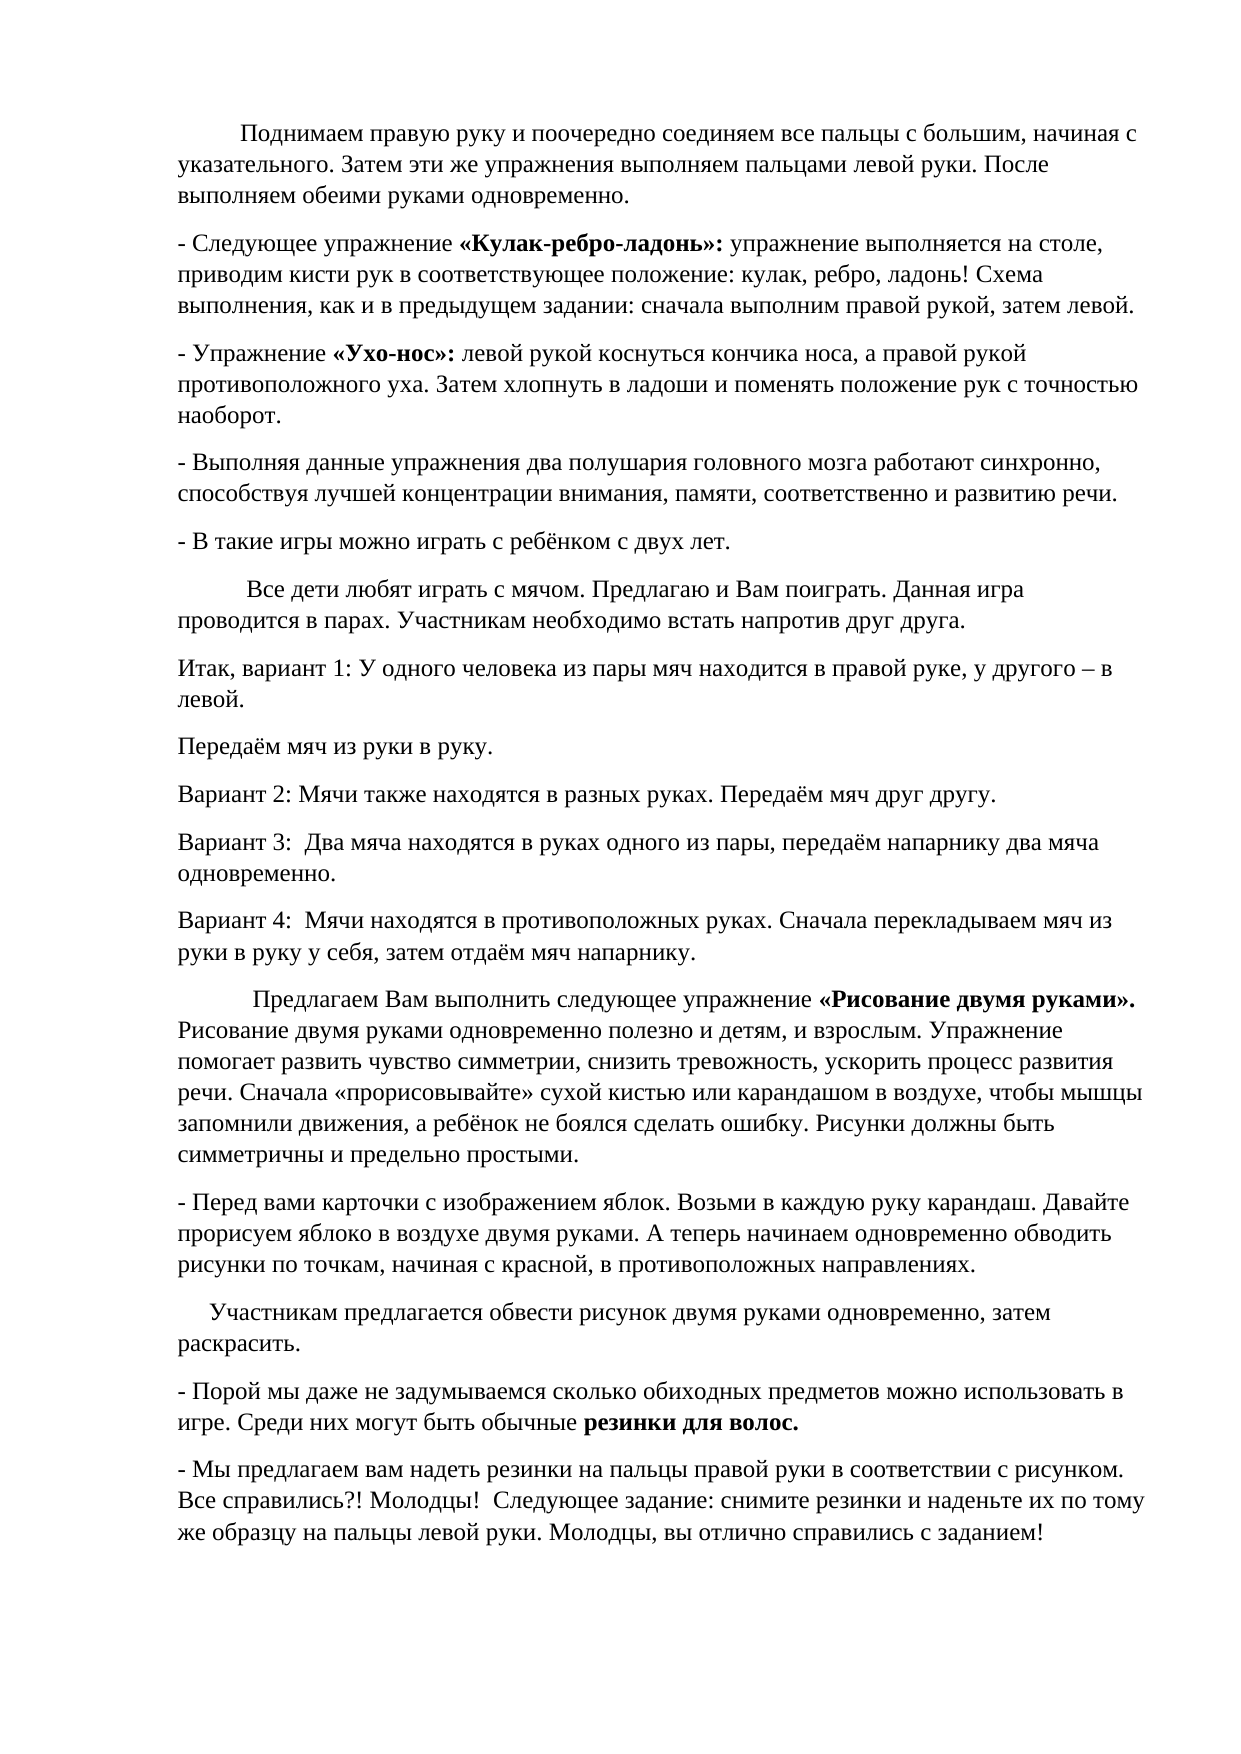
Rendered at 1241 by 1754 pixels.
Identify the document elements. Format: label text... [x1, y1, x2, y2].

text - Мы предлагаем вам надеть резинки на пальцы правой руки в соответствии с рисунком. Все справились?! Молодцы! Следующее задание: снимите резинки и наденьте их по тому же образцу на пальцы левой руки. Молодцы, вы отлично справились с заданием! [177, 1454, 1152, 1545]
text Вариант 4: Мячи находятся в противоположных руках. Сначала перекладываем мяч из руки в руку у себя, затем отдаём мяч напарнику. [177, 906, 1152, 965]
text Вариант 2: Мячи также находятся в разных руках. Передаём мяч друг другу. [177, 779, 1152, 808]
text Все дети любят играть с мячом. Предлагаю и Вам поиграть. Данная игра проводится в парах. Участникам необходимо встать напротив друг друга. [177, 574, 1152, 634]
text - Упражнение «Ухо-нос»: левой рукой коснуться кончика носа, а правой рукой противоположного уха. Затем хлопнуть в ладоши и поменять положение рук с точностью наоборот. [177, 338, 1152, 428]
text Итак, вариант 1: У одного человека из пары мяч находится в правой руке, у другого – в левой. [177, 653, 1152, 712]
text - В такие игры можно играть с ребёнком с двух лет. [177, 526, 1152, 555]
text - Порой мы даже не задумываемся сколько обиходных предметов можно использовать в игре. Среди них могут быть обычные резинки для волос. [177, 1376, 1152, 1436]
text - Следующее упражнение «Кулак-ребро-ладонь»: упражнение выполняется на столе, приводим кисти рук в соответствующее положение: кулак, ребро, ладонь! Схема выполнения, как и в предыдущем задании: сначала выполним правой рукой, затем левой. [177, 228, 1152, 319]
text - Перед вами карточки с изображением яблок. Возьми в каждую руку карандаш. Давайте прорисуем яблоко в воздухе двумя руками. А теперь начинаем одновременно обводить рисунки по точкам, начиная с красной, в противоположных направлениях. [177, 1187, 1152, 1278]
text Передаём мяч из руки в руку. [177, 731, 1152, 760]
text Вариант 3: Два мяча находятся в руках одного из пары, передаём напарнику два мяча одновременно. [177, 827, 1152, 887]
text - Выполняя данные упражнения два полушария головного мозга работают синхронно, способствуя лучшей концентрации внимания, памяти, соответственно и развитию речи. [177, 447, 1152, 507]
text Предлагаем Вам выполнить следующее упражнение «Рисование двумя руками». Рисование двумя руками одновременно полезно и детям, и взрослым. Упражнение помогает развить чувство симметрии, снизить тревожность, ускорить процесс развития речи. Сначала «прорисовывайте» сухой кистью или карандашом в воздухе, чтобы мышцы запомнили движения, а ребёнок не боялся сделать ошибку. Рисунки должны быть симметричны и предельно простыми. [177, 984, 1152, 1168]
text Поднимаем правую руку и поочередно соединяем все пальцы с большим, начиная с указательного. Затем эти же упражнения выполняем пальцами левой руки. После выполняем обеими руками одновременно. [177, 118, 1152, 209]
text Участникам предлагается обвести рисунок двумя руками одновременно, затем раскрасить. [177, 1297, 1152, 1357]
